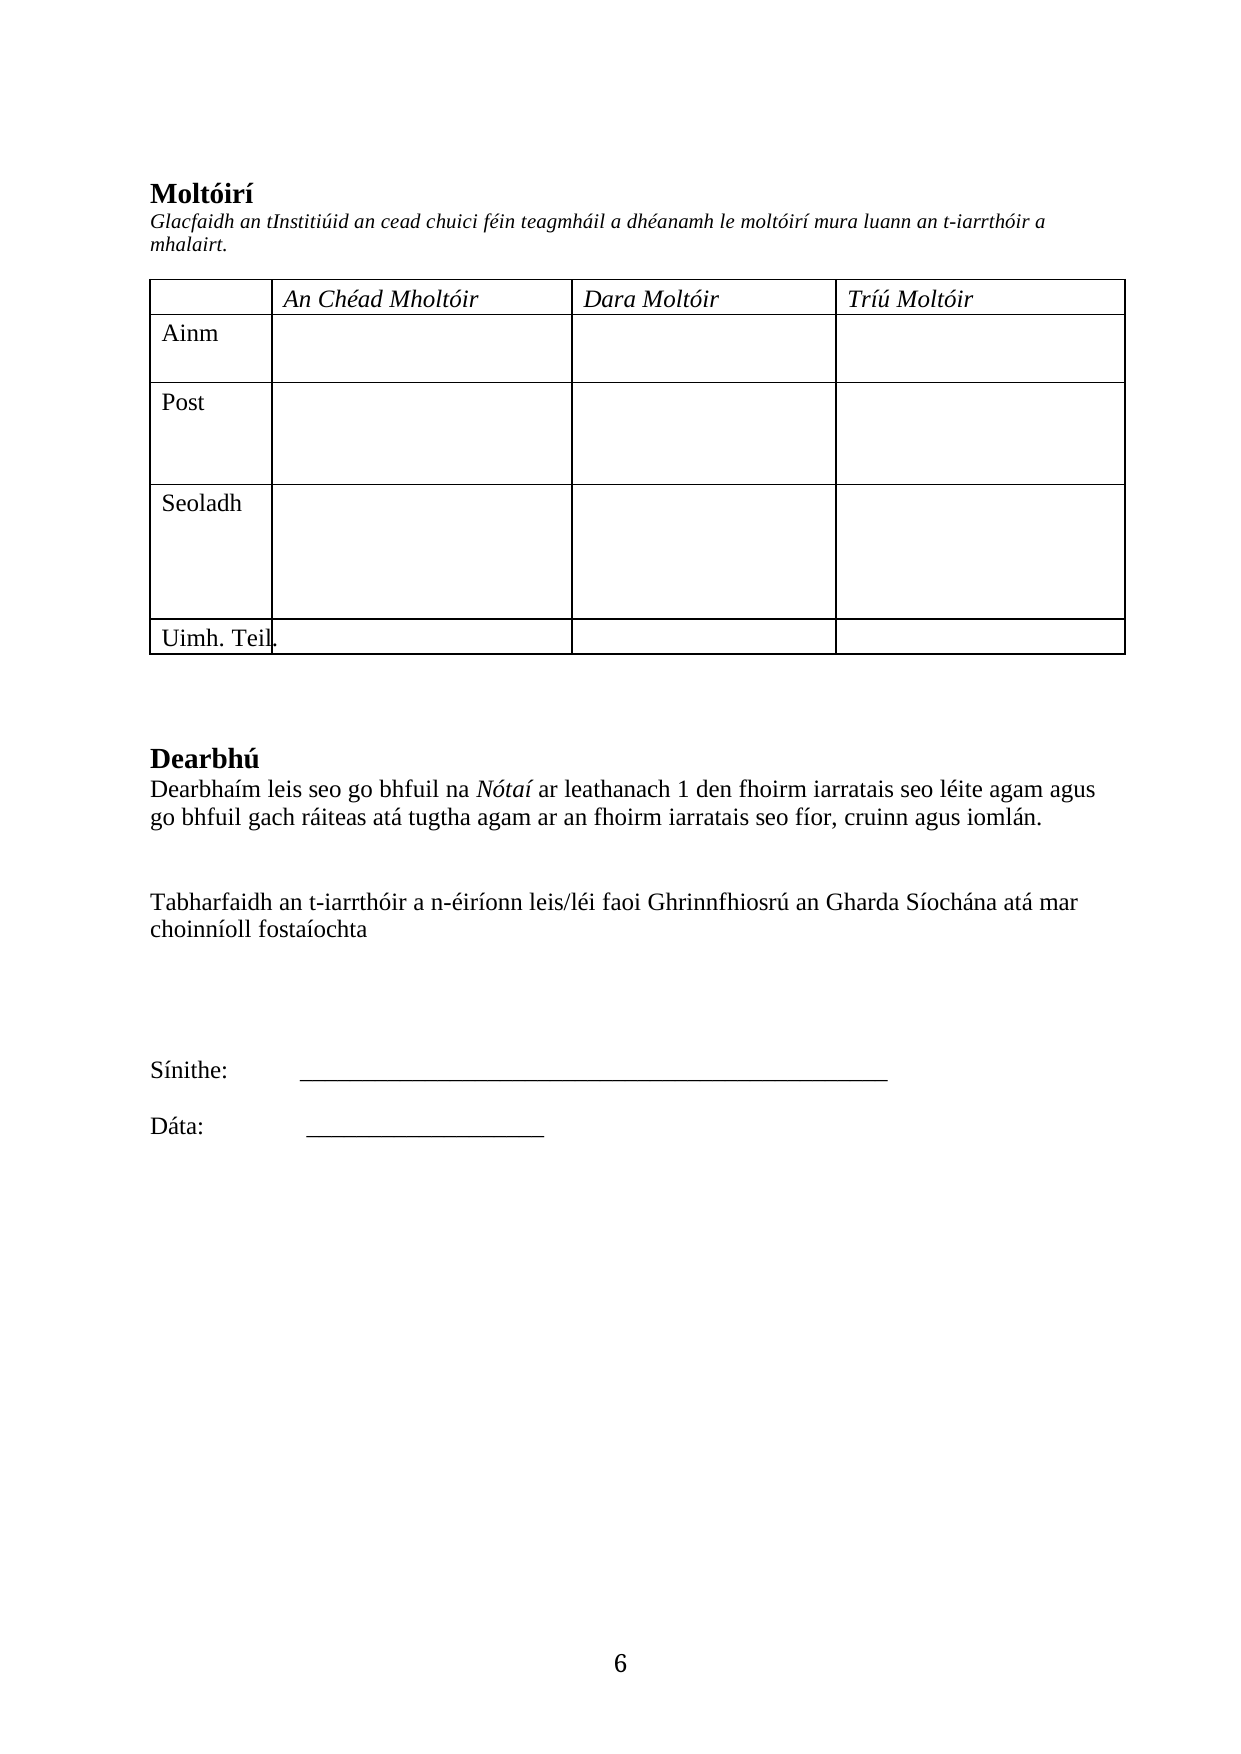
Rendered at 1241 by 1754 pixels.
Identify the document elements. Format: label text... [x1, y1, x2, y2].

table_header An Chéad Mholtóir [273, 280, 571, 314]
table_cell [573, 620, 835, 653]
text Moltóirí [150, 177, 1126, 210]
text Dáta: ___________________ [150, 1112, 1126, 1139]
table_cell Ainm [151, 315, 271, 382]
table_cell [837, 315, 1124, 382]
table_cell [573, 315, 835, 382]
table_cell Post [151, 383, 271, 483]
table_cell [837, 620, 1124, 653]
table_cell [573, 485, 835, 618]
table_cell [273, 620, 571, 653]
table_cell [273, 315, 571, 382]
table_header Dara Moltóir [573, 280, 835, 314]
table_cell [837, 383, 1124, 483]
text Tabharfaidh an t-iarrthóir a n-éiríonn leis/léi faoi Ghrinnfhiosrú an Gharda Síochána atá mar choinníoll fostaíochta [150, 887, 1090, 943]
table_cell Uimh. Teil. [151, 620, 271, 653]
table_cell [573, 383, 835, 483]
table_header Tríú Moltóir [837, 280, 1124, 314]
text Dearbhú [150, 743, 1126, 775]
table_cell [273, 383, 571, 483]
table_header [151, 280, 271, 314]
table_cell Seoladh [151, 485, 271, 618]
table_cell [837, 485, 1124, 618]
text Sínithe: _______________________________________________ [150, 1056, 1126, 1083]
table_cell [273, 485, 571, 618]
text Glacfaidh an tInstitiúid an cead chuici féin teagmháil a dhéanamh le moltóirí mura luann an t-iarrthóir a mhalairt. [150, 210, 1126, 256]
text Dearbhaím leis seo go bhfuil na Nótaí ar leathanach 1 den fhoirm iarratais seo léite agam agus go bhfuil gach ráiteas atá tugtha agam ar an fhoirm iarratais seo fíor, cruinn agus iomlán. [150, 775, 1126, 831]
